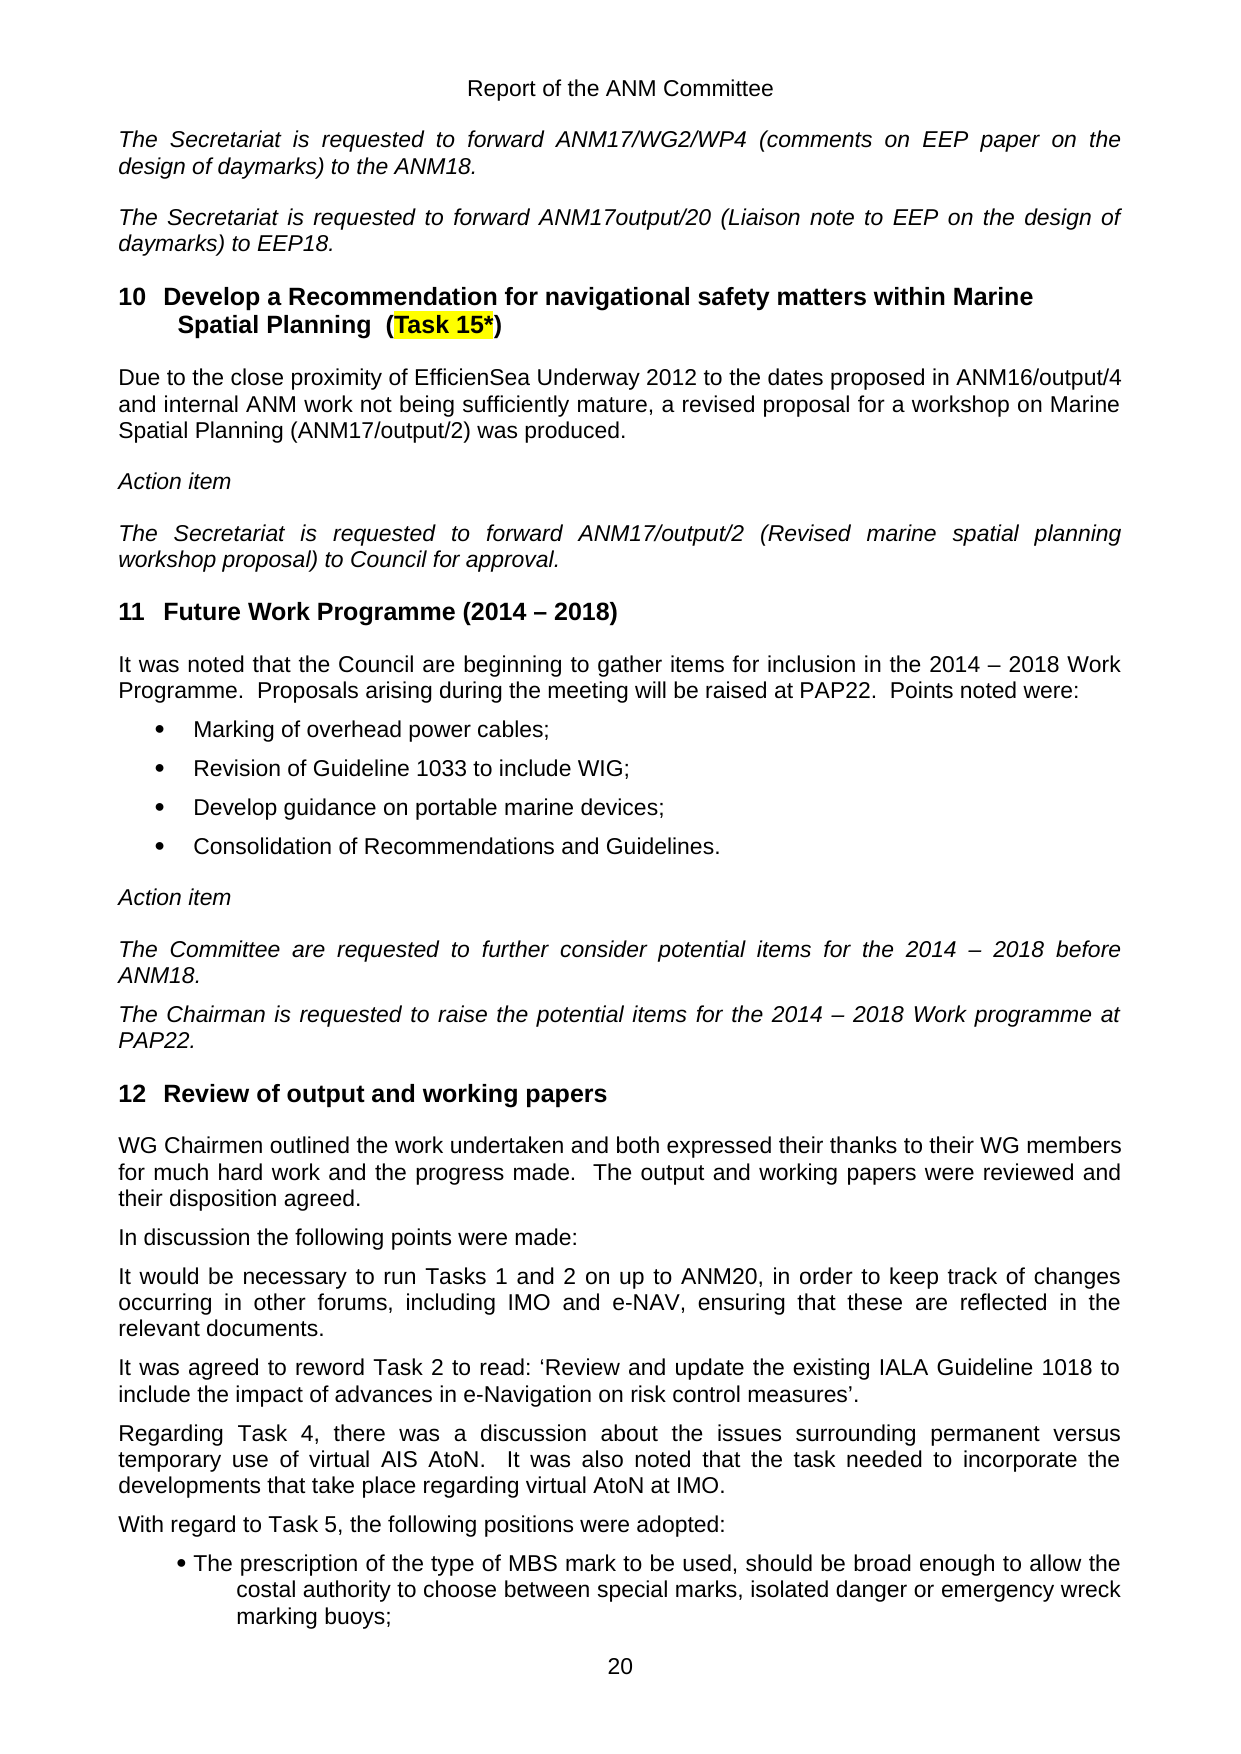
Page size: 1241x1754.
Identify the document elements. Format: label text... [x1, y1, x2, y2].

text Regarding Task 4, there was a discussion about the issues surrounding permanent versus temporary use of virtual AIS AtoN. It was also noted that the task needed to incorporate the developments that take place regarding virtual AtoN at IMO. [118, 1419, 1122, 1498]
list Consolidation of Recommendations and Guidelines. [156, 833, 1122, 859]
text With regard to Task 5, the following positions were adopted: [118, 1511, 1122, 1537]
subtitle Future Work Programme (2014 – 2018) [118, 597, 1122, 626]
subtitle Develop a Recommendation for navigational safety matters within Marine Spatial Planning (Task 15*) [118, 282, 1122, 339]
text Action item [118, 468, 1122, 495]
text The prescription of the type of MBS mark to be used, should be broad enough to allow the costal authority to choose between special marks, isolated danger or emergency wreck marking buoys; [177, 1550, 1122, 1629]
text Due to the close proximity of EfficienSea Underway 2012 to the dates proposed in ANM16/output/4 and internal ANM work not being sufficiently mature, a revised proposal for a workshop on Marine Spatial Planning (ANM17/output/2) was produced. [118, 364, 1122, 443]
subtitle Review of output and working papers [118, 1078, 1122, 1107]
text Action item [118, 884, 1122, 911]
text The Committee are requested to further consider potential items for the 2014 – 2018 before ANM18. [118, 936, 1122, 988]
list Marking of overhead power cables; [156, 716, 1122, 743]
list Revision of Guideline 1033 to include WIG; [156, 755, 1122, 782]
text It was agreed to reword Task 2 to read: ‘Review and update the existing IALA Guideline 1018 to include the impact of advances in e-Navigation on risk control measures’. [118, 1354, 1122, 1407]
text The Secretariat is requested to forward ANM17output/20 (Liaison note to EEP on the design of daymarks) to EEP18. [118, 204, 1122, 257]
list Develop guidance on portable marine devices; [156, 794, 1122, 820]
text The Secretariat is requested to forward ANM17/WG2/WP4 (comments on EEP paper on the design of daymarks) to the ANM18. [118, 126, 1122, 179]
text It was noted that the Council are beginning to gather items for inclusion in the 2014 – 2018 Work Programme. Proposals arising during the meeting will be raised at PAP22. Points noted were: [118, 651, 1122, 704]
text In discussion the following points were made: [118, 1224, 1122, 1250]
text WG Chairmen outlined the work undertaken and both expressed their thanks to their WG members for much hard work and the progress made. The output and working papers were reviewed and their disposition agreed. [118, 1132, 1122, 1211]
text It would be necessary to run Tasks 1 and 2 on up to ANM20, in order to keep track of changes occurring in other forums, including IMO and e-NAV, ensuring that these are reflected in the relevant documents. [118, 1263, 1122, 1342]
text The Secretariat is requested to forward ANM17/output/2 (Revised marine spatial planning workshop proposal) to Council for approval. [118, 520, 1122, 572]
text The Chairman is requested to raise the potential items for the 2014 – 2018 Work programme at PAP22. [118, 1001, 1122, 1053]
